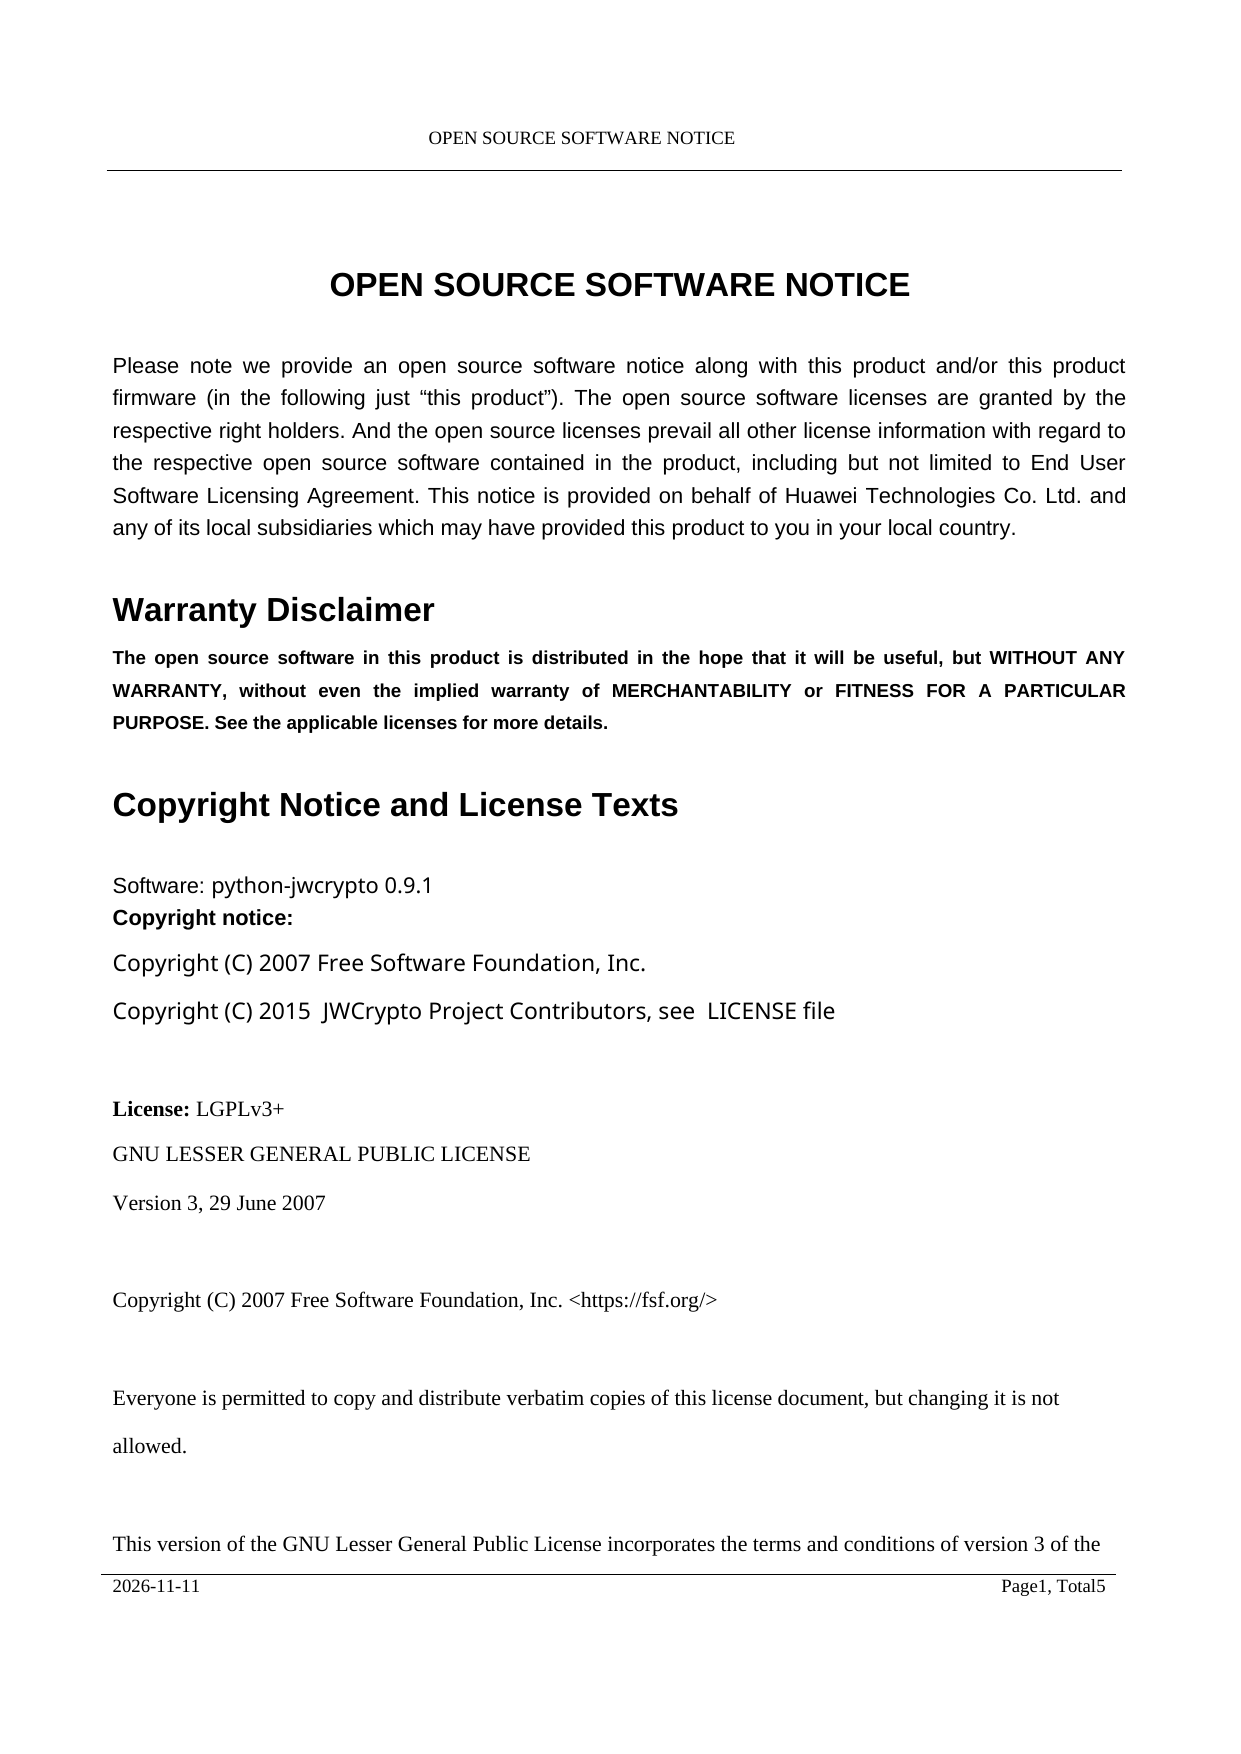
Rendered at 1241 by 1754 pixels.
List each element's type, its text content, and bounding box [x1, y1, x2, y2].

text Copyright notice: [112, 901, 1128, 934]
text Copyright Notice and License Texts [112, 771, 1128, 836]
text Software: python-jwcrypto 0.9.1 [112, 869, 1128, 901]
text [112, 1137, 1128, 1560]
text License: LGPLv3+ [112, 1092, 1128, 1125]
text The open source software in this product is distributed in the hope that it will be useful, but WITHOUT ANY WARRANTY, without even the implied warranty of MERCHANTABILITY or FITNESS FOR A PARTICULAR PURPOSE. See the applicable licenses for more details. [112, 641, 1128, 739]
text OPEN SOURCE SOFTWARE NOTICE [112, 251, 1128, 316]
text Copyright (C) 2007 Free Software Foundation, Inc. [112, 947, 1128, 979]
text Please note we provide an open source software notice along with this product and/or this product firmware (in the following just “this product”). The open source software licenses are granted by the respective right holders. And the open source licenses prevail all other license information with regard to the respective open source software contained in the product, including but not limited to End User Software Licensing Agreement. This notice is provided on behalf of Huawei Technologies Co. Ltd. and any of its local subsidiaries which may have provided this product to you in your local country. [112, 349, 1128, 544]
text Warranty Disclaimer [112, 576, 1128, 641]
text Copyright (C) 2015 JWCrypto Project Contributors, see LICENSE file [112, 995, 1128, 1076]
